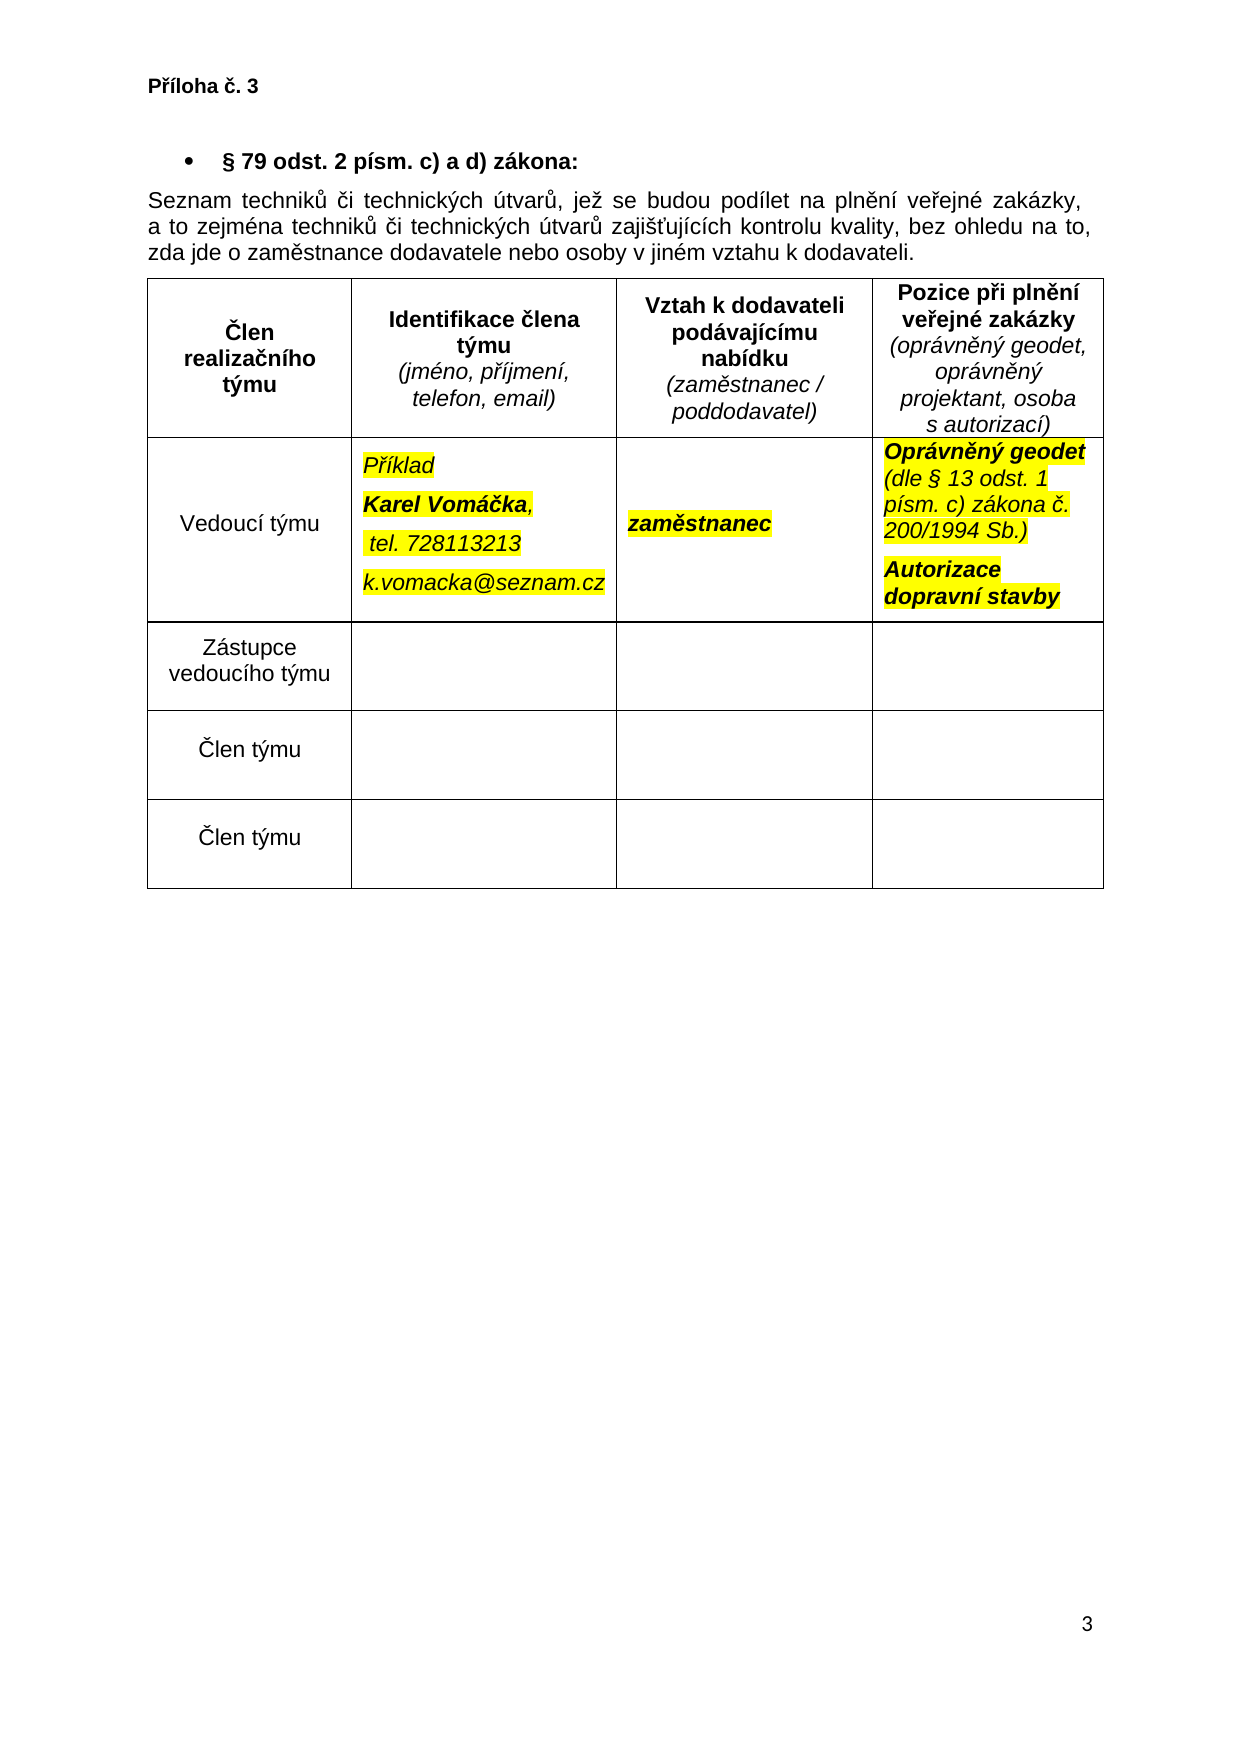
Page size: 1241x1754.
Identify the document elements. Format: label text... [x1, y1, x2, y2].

table_cell Oprávněný geodet (dle § 13 odst. 1 písm. c) zákona č. 200/1994 Sb.) Autorizace dopravní stavby [873, 438, 1103, 621]
text § 79 odst. 2 písm. c) a d) zákona: [185, 148, 1093, 174]
table_cell Zástupce vedoucího týmu [148, 623, 351, 710]
table_header Pozice při plnění veřejné zakázky (oprávněný geodet, oprávněný projektant, osoba s autorizací) [873, 279, 1103, 437]
table_cell [873, 711, 1103, 799]
table_cell [617, 623, 872, 710]
table_cell zaměstnanec [617, 438, 872, 621]
table_cell [617, 711, 872, 799]
table_cell [352, 623, 616, 710]
table_header Člen realizačního týmu [148, 279, 351, 437]
table_cell Člen týmu [148, 800, 351, 887]
table_cell Vedoucí týmu [148, 438, 351, 621]
table_cell [617, 800, 872, 887]
table_header Identifikace člena týmu (jméno, příjmení, telefon, email) [352, 279, 616, 437]
table_cell [352, 800, 616, 887]
table_cell [873, 800, 1103, 887]
text Seznam techniků či technických útvarů, jež se budou podílet na plnění veřejné zakázky, a to zejména techniků či technických útvarů zajišťujících kontrolu kvality, bez ohledu na to, zda jde o zaměstnance dodavatele nebo osoby v jiném vztahu k dodavateli. [148, 187, 1093, 266]
table_cell [873, 623, 1103, 710]
table_cell Člen týmu [148, 711, 351, 799]
table_cell [352, 711, 616, 799]
table_header Vztah k dodavateli podávajícímu nabídku (zaměstnanec / poddodavatel) [617, 279, 872, 437]
table_cell Příklad Karel Vomáčka, tel. 728113213 k.vomacka@seznam.cz [352, 438, 616, 621]
